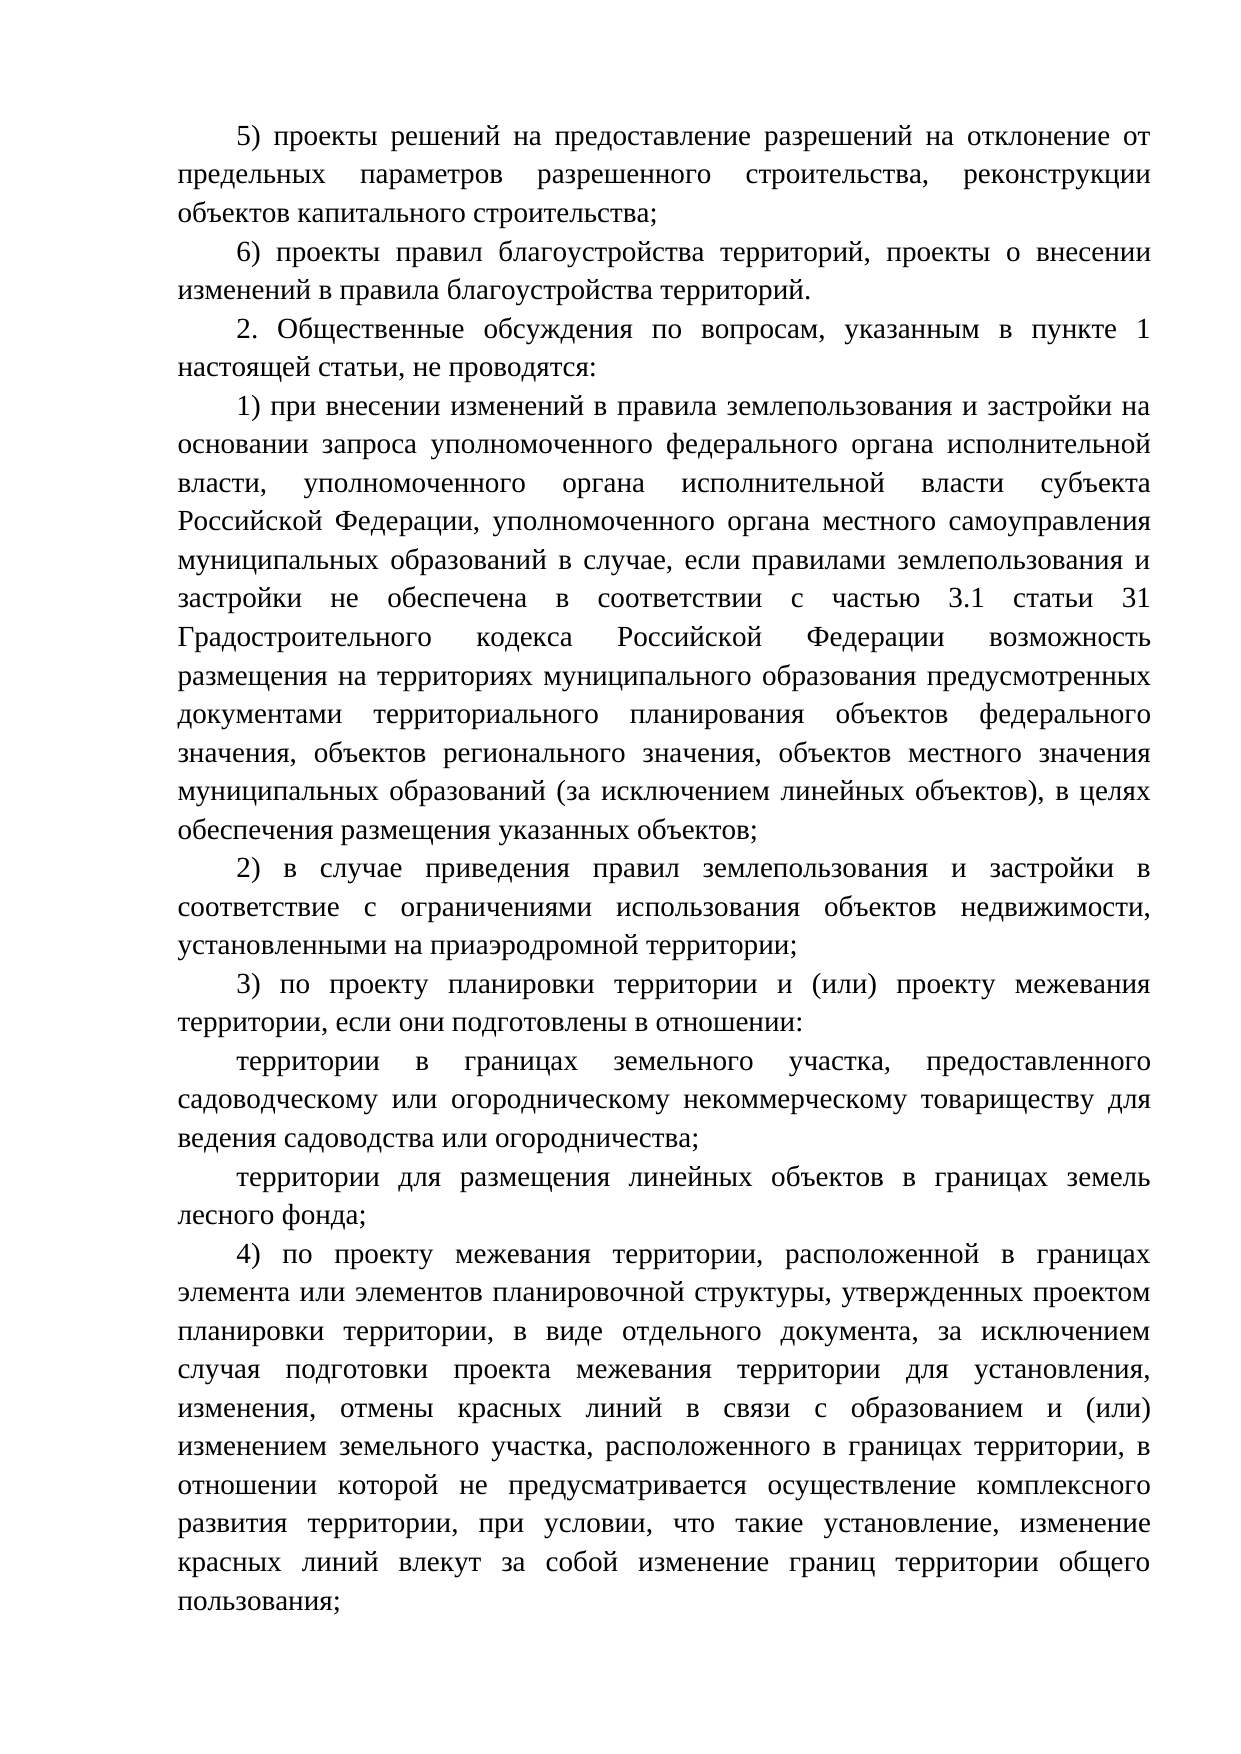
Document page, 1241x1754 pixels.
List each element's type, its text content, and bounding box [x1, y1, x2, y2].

text 4) по проекту межевания территории, расположенной в границах элемента или элементов планировочной структуры, утвержденных проектом планировки территории, в виде отдельного документа, за исключением случая подготовки проекта межевания территории для установления, изменения, отмены красных линий в связи с образованием и (или) изменением земельного участка, расположенного в границах территории, в отношении которой не предусматривается осуществление комплексного развития территории, при условии, что такие установление, изменение красных линий влекут за собой изменение границ территории общего пользования; [177, 1236, 1152, 1616]
text 2. Общественные обсуждения по вопросам, указанным в пункте 1 настоящей статьи, не проводятся: [177, 311, 1152, 383]
text территории для размещения линейных объектов в границах земель лесного фонда; [177, 1159, 1152, 1231]
text 6) проекты правил благоустройства территорий, проекты о внесении изменений в правила благоустройства территорий. [177, 234, 1152, 306]
text 3) по проекту планировки территории и (или) проекту межевания территории, если они подготовлены в отношении: [177, 966, 1152, 1038]
text 5) проекты решений на предоставление разрешений на отклонение от предельных параметров разрешенного строительства, реконструкции объектов капитального строительства; [177, 118, 1152, 229]
text территории в границах земельного участка, предоставленного садоводческому или огородническому некоммерческому товариществу для ведения садоводства или огородничества; [177, 1043, 1152, 1154]
text 1) при внесении изменений в правила землепользования и застройки на основании запроса уполномоченного федерального органа исполнительной власти, уполномоченного органа исполнительной власти субъекта Российской Федерации, уполномоченного органа местного самоуправления муниципальных образований в случае, если правилами землепользования и застройки не обеспечена в соответствии с частью 3.1 статьи 31 Градостроительного кодекса Российской Федерации возможность размещения на территориях муниципального образования предусмотренных документами территориального планирования объектов федерального значения, объектов регионального значения, объектов местного значения муниципальных образований (за исключением линейных объектов), в целях обеспечения размещения указанных объектов; [177, 388, 1152, 845]
text 2) в случае приведения правил землепользования и застройки в соответствие с ограничениями использования объектов недвижимости, установленными на приаэродромной территории; [177, 850, 1152, 961]
